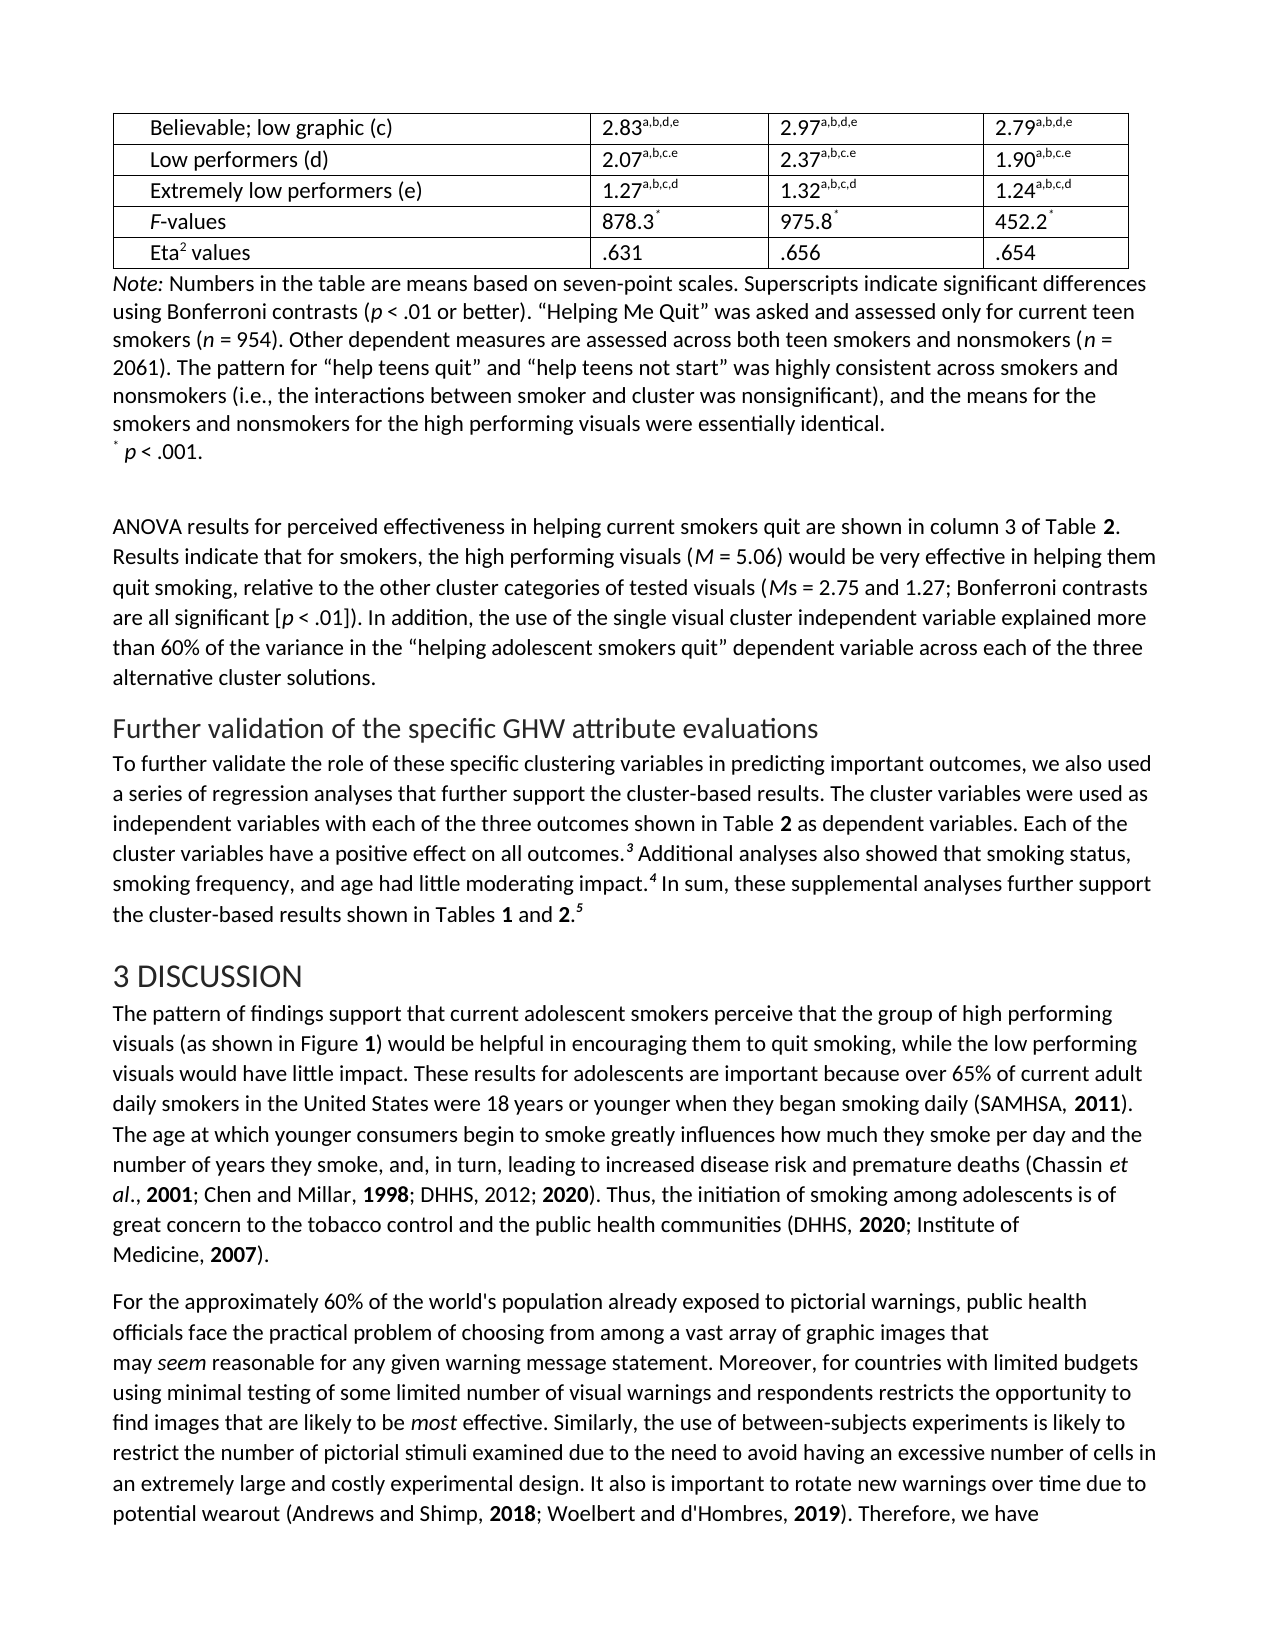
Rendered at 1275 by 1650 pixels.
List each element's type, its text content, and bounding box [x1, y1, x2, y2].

table_cell .654 [984, 238, 1128, 268]
table_cell 2.37a,b,c.e [769, 145, 983, 175]
text The pattern of findings support that current adolescent smokers perceive that the group of high performing visuals (as shown in Figure 1) would be helpful in encouraging them to quit smoking, while the low performing visuals would have little impact. These results for adolescents are important because over 65% of current adult daily smokers in the United States were 18 years or younger when they began smoking daily (SAMHSA, 2011). The age at which younger consumers begin to smoke greatly influences how much they smoke per day and the number of years they smoke, and, in turn, leading to increased disease risk and premature deaths (Chassin et al., 2001; Chen and Millar, 1998; DHHS, 2012; 2020). Thus, the initiation of smoking among adolescents is of great concern to the tobacco control and the public health communities (DHHS, 2020; Institute of Medicine, 2007). [112, 999, 1162, 1268]
text Note: Numbers in the table are means based on seven-point scales. Superscripts indicate significant differences using Bonferroni contrasts (p < .01 or better). “Helping Me Quit” was asked and assessed only for current teen smokers (n = 954). Other dependent measures are assessed across both teen smokers and nonsmokers (n = 2061). The pattern for “help teens quit” and “help teens not start” was highly consistent across smokers and nonsmokers (i.e., the interactions between smoker and cluster was nonsignificant), and the means for the smokers and nonsmokers for the high performing visuals were essentially identical. [112, 269, 1162, 437]
table_cell Eta2 values [114, 238, 590, 268]
text ANOVA results for perceived effectiveness in helping current smokers quit are shown in column 3 of Table 2. Results indicate that for smokers, the high performing visuals (M = 5.06) would be very effective in helping them quit smoking, relative to the other cluster categories of tested visuals (Ms = 2.75 and 1.27; Bonferroni contrasts are all significant [p < .01]). In addition, the use of the single visual cluster independent variable explained more than 60% of the variance in the “helping adolescent smokers quit” dependent variable across each of the three alternative cluster solutions. [112, 512, 1162, 691]
table_cell 1.24a,b,c,d [984, 176, 1128, 206]
table_cell 2.83a,b,d,e [591, 114, 768, 144]
subtitle Further validation of the specific GHW attribute evaluations [112, 710, 1162, 746]
table_cell F-values [114, 207, 590, 237]
table_cell 1.90a,b,c.e [984, 145, 1128, 175]
table_cell 2.07a,b,c.e [591, 145, 768, 175]
table_cell 1.27a,b,c,d [591, 176, 768, 206]
text To further validate the role of these specific clustering variables in predicting important outcomes, we also used a series of regression analyses that further support the cluster-based results. The cluster variables were used as independent variables with each of the three outcomes shown in Table 2 as dependent variables. Each of the cluster variables have a positive effect on all outcomes.3 Additional analyses also showed that smoking status, smoking frequency, and age had little moderating impact.4 In sum, these supplemental analyses further support the cluster-based results shown in Tables 1 and 2.5 [112, 749, 1162, 928]
table_cell Extremely low performers (e) [114, 176, 590, 206]
table_cell 2.97a,b,d,e [769, 114, 983, 144]
table_cell 975.8* [769, 207, 983, 237]
subtitle 3 DISCUSSION [112, 955, 1162, 996]
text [112, 1287, 1162, 1527]
table_cell .656 [769, 238, 983, 268]
table_cell 878.3* [591, 207, 768, 237]
table_cell 1.32a,b,c,d [769, 176, 983, 206]
table_cell 2.79a,b,d,e [984, 114, 1128, 144]
table_cell Believable; low graphic (c) [114, 114, 590, 144]
text * p < .001. [112, 437, 1162, 465]
table_cell .631 [591, 238, 768, 268]
table_cell 452.2* [984, 207, 1128, 237]
table_cell Low performers (d) [114, 145, 590, 175]
